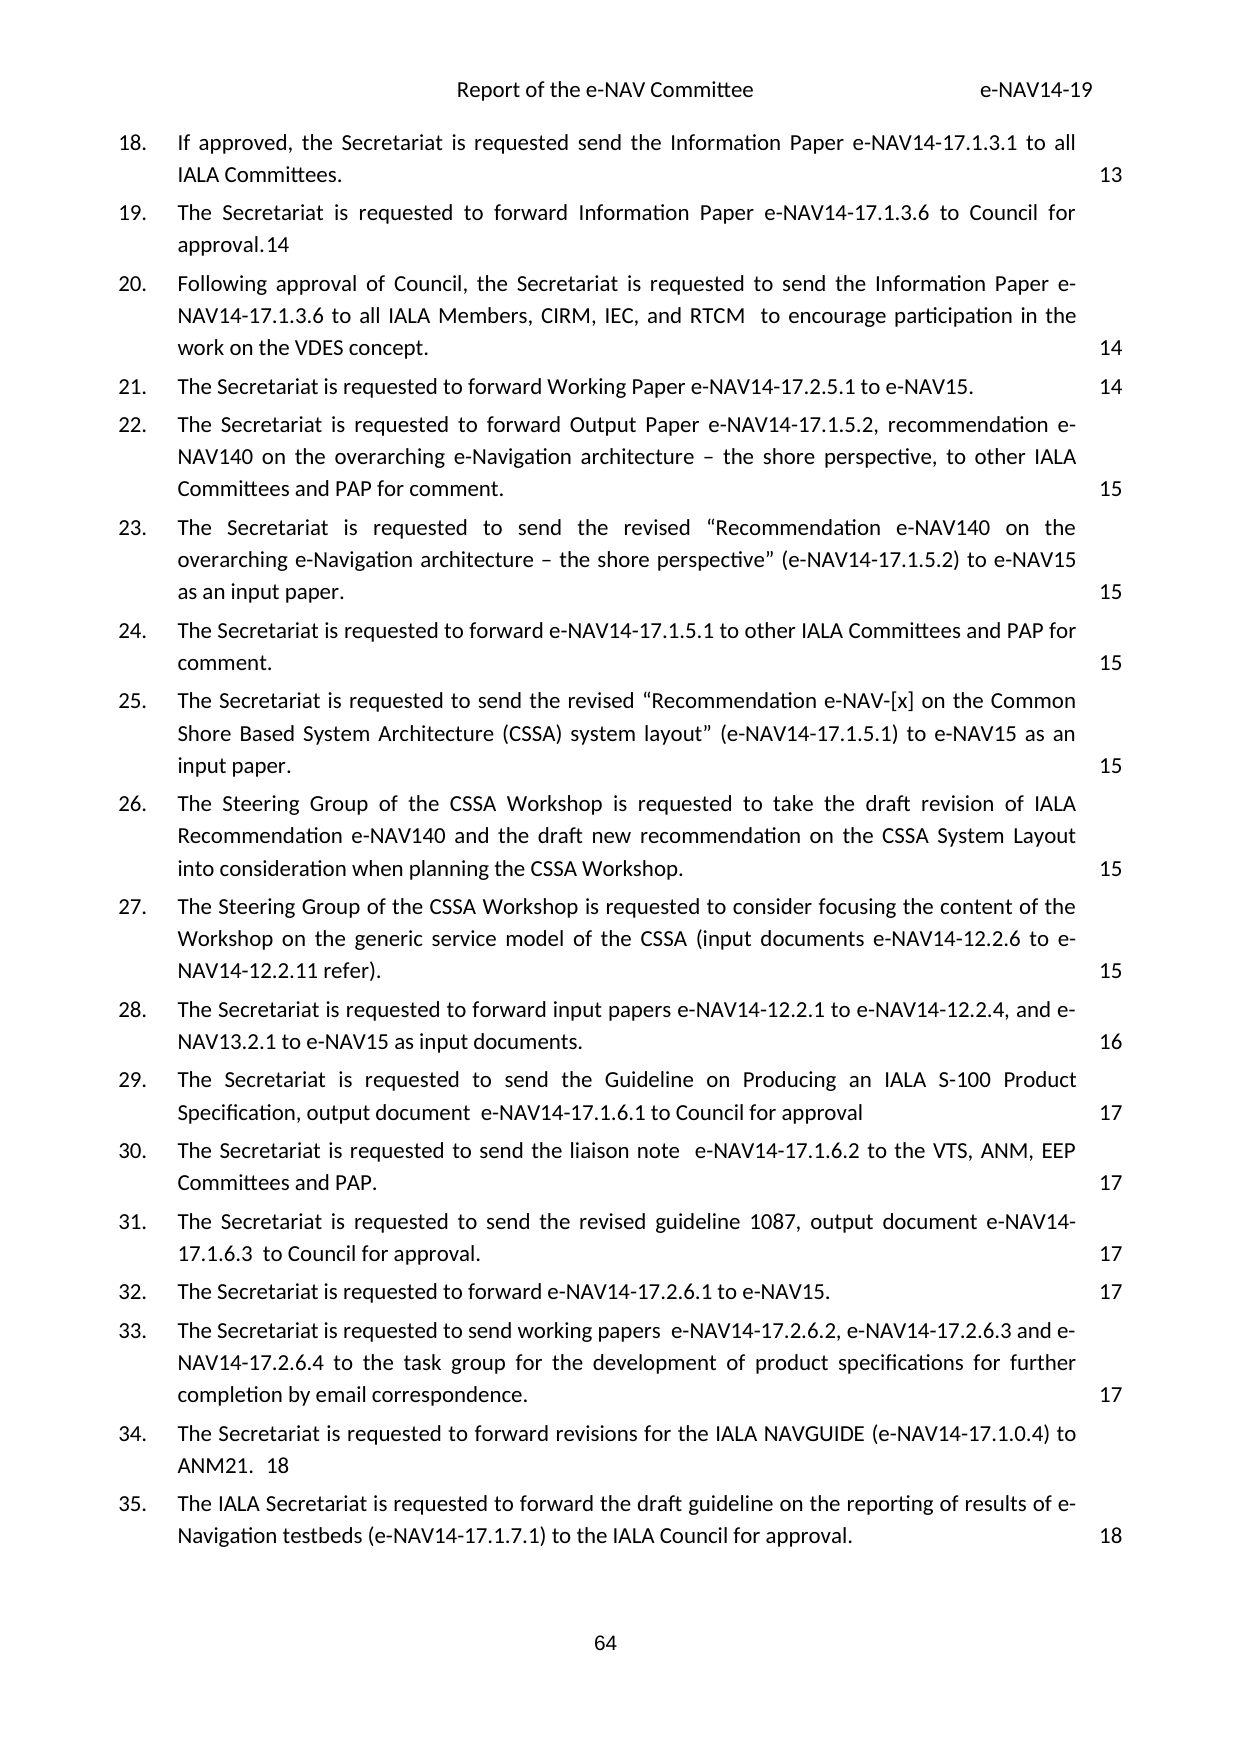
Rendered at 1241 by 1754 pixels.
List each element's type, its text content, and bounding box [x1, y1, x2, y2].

text The Secretariat is requested to send the revised guideline 1087, output document e-NAV14-17.1.6.3 to Council for approval. 17 [118, 1207, 1078, 1267]
text Following approval of Council, the Secretariat is requested to send the Information Paper e-NAV14-17.1.3.6 to all IALA Members, CIRM, IEC, and RTCM to encourage participation in the work on the VDES concept. 14 [118, 269, 1078, 361]
text The Secretariat is requested to send the liaison note e-NAV14-17.1.6.2 to the VTS, ANM, EEP Committees and PAP. 17 [118, 1136, 1078, 1196]
text The Steering Group of the CSSA Workshop is requested to consider focusing the content of the Workshop on the generic service model of the CSSA (input documents e-NAV14-12.2.6 to e-NAV14-12.2.11 refer). 15 [118, 892, 1078, 984]
text The Secretariat is requested to send the revised “Recommendation e-NAV140 on the overarching e-Navigation architecture – the shore perspective” (e-NAV14-17.1.5.2) to e-NAV15 as an input paper. 15 [118, 513, 1078, 605]
text The Secretariat is requested to forward Output Paper e-NAV14-17.1.5.2, recommendation e-NAV140 on the overarching e-Navigation architecture – the shore perspective, to other IALA Committees and PAP for comment. 15 [118, 410, 1078, 503]
text The Secretariat is requested to send the Guideline on Producing an IALA S-100 Product Specification, output document e-NAV14-17.1.6.1 to Council for approval 17 [118, 1066, 1078, 1126]
text The Steering Group of the CSSA Workshop is requested to take the draft revision of IALA Recommendation e-NAV140 and the draft new recommendation on the CSSA System Layout into consideration when planning the CSSA Workshop. 15 [118, 789, 1078, 882]
text If approved, the Secretariat is requested send the Information Paper e-NAV14-17.1.3.1 to all IALA Committees. 13 [118, 128, 1078, 188]
text The Secretariat is requested to forward e-NAV14-17.1.5.1 to other IALA Committees and PAP for comment. 15 [118, 616, 1078, 676]
text The Secretariat is requested to send the revised “Recommendation e-NAV-[x] on the Common Shore Based System Architecture (CSSA) system layout” (e-NAV14-17.1.5.1) to e-NAV15 as an input paper. 15 [118, 686, 1078, 779]
text The Secretariat is requested to forward e-NAV14-17.2.6.1 to e-NAV15. 17 [118, 1277, 1078, 1305]
text The Secretariat is requested to forward revisions for the IALA NAVGUIDE (e-NAV14-17.1.0.4) to ANM21. 18 [118, 1419, 1078, 1479]
text The Secretariat is requested to send working papers e-NAV14-17.2.6.2, e-NAV14-17.2.6.3 and e-NAV14-17.2.6.4 to the task group for the development of product specifications for further completion by email correspondence. 17 [118, 1316, 1078, 1408]
text The Secretariat is requested to forward Working Paper e-NAV14-17.2.5.1 to e-NAV15. 14 [118, 372, 1078, 400]
text The Secretariat is requested to forward input papers e-NAV14-12.2.1 to e-NAV14-12.2.4, and e-NAV13.2.1 to e-NAV15 as input documents. 16 [118, 995, 1078, 1055]
text The IALA Secretariat is requested to forward the draft guideline on the reporting of results of e-Navigation testbeds (e-NAV14-17.1.7.1) to the IALA Council for approval. 18 [118, 1489, 1078, 1549]
text The Secretariat is requested to forward Information Paper e-NAV14-17.1.3.6 to Council for approval. 14 [118, 198, 1078, 258]
